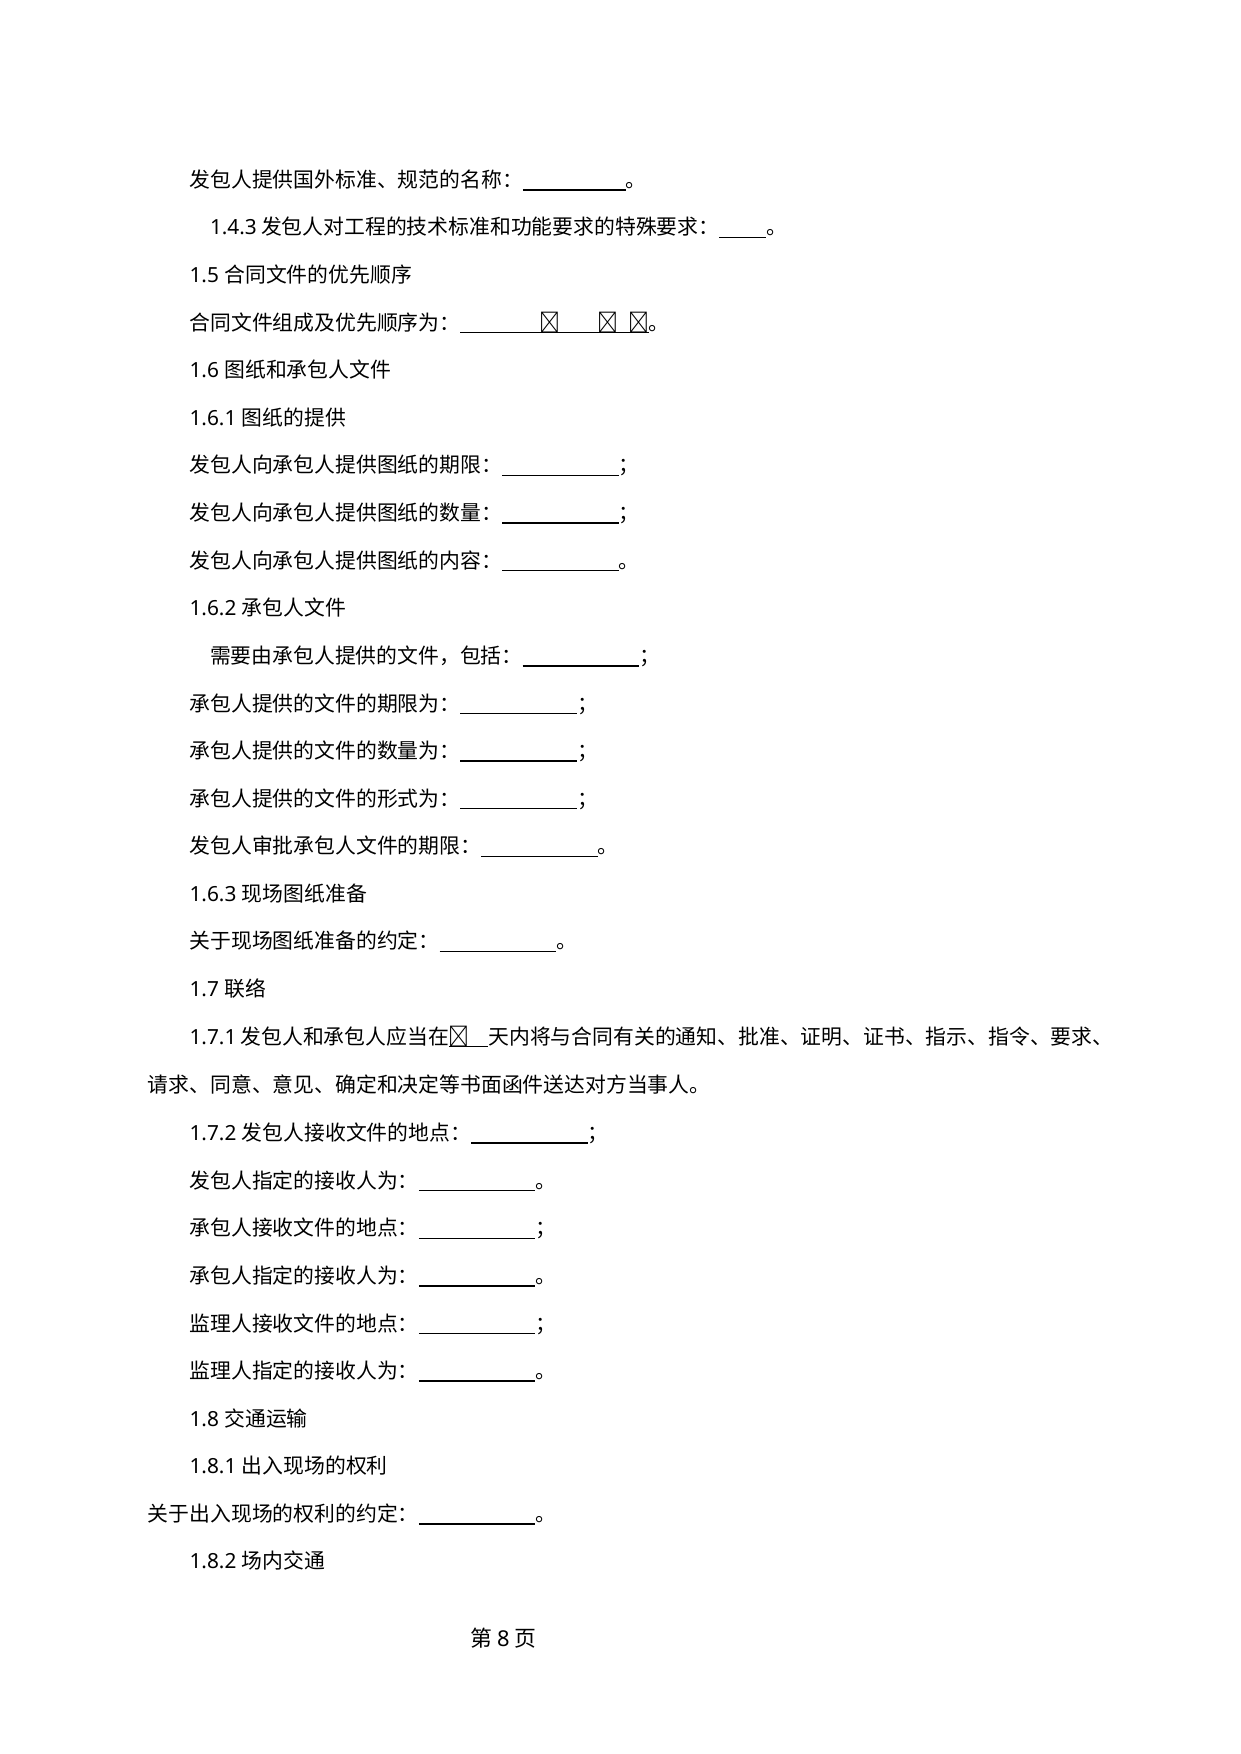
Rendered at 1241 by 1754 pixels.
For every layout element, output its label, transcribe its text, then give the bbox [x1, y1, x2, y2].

text 合同文件组成及优先顺序为：   。 [148, 305, 1093, 337]
text 1.8.2 场内交通 [148, 1544, 1093, 1576]
text 承包人提供的文件的数量为： ； [148, 733, 1093, 766]
text 1.6.1 图纸的提供 [148, 400, 1093, 432]
text 承包人提供的文件的期限为： ； [148, 686, 1093, 718]
text 发包人提供国外标准、规范的名称： 。 [148, 162, 1093, 194]
text 1.7.1发包人和承包人应当在 天内将与合同有关的通知、批准、证明、证书、指示、指令、要求、请求、同意、意见、确定和决定等书面函件送达对方当事人。 [148, 1019, 1093, 1100]
text 1.8.1 出入现场的权利 [148, 1448, 1093, 1481]
text 需要由承包人提供的文件，包括： ； [210, 638, 1093, 671]
text 发包人向承包人提供图纸的内容： 。 [148, 543, 1093, 575]
text 发包人向承包人提供图纸的数量： ； [148, 495, 1093, 528]
text 1.6.3 现场图纸准备 [148, 876, 1093, 908]
text 监理人指定的接收人为： 。 [148, 1353, 1093, 1386]
text 1.6 图纸和承包人文件 [148, 352, 1093, 385]
text 承包人提供的文件的形式为： ； [148, 781, 1093, 813]
text 发包人指定的接收人为： 。 [148, 1163, 1093, 1195]
text 发包人向承包人提供图纸的期限： ； [148, 448, 1093, 480]
text 1.7.2 发包人接收文件的地点： ； [148, 1115, 1093, 1148]
text 承包人接收文件的地点： ； [148, 1210, 1093, 1243]
text 发包人审批承包人文件的期限： 。 [148, 828, 1093, 861]
text 1.7 联络 [148, 971, 1093, 1004]
text 1.8 交通运输 [148, 1401, 1093, 1433]
text 1.6.2 承包人文件 [148, 590, 1093, 623]
text 关于现场图纸准备的约定： 。 [148, 924, 1093, 956]
text 1.4.3发包人对工程的技术标准和功能要求的特殊要求： 。 [210, 209, 1093, 242]
text 承包人指定的接收人为： 。 [148, 1258, 1093, 1291]
text 关于出入现场的权利的约定： 。 [148, 1496, 1093, 1528]
text 1.5 合同文件的优先顺序 [148, 257, 1093, 290]
text 监理人接收文件的地点： ； [148, 1306, 1093, 1338]
